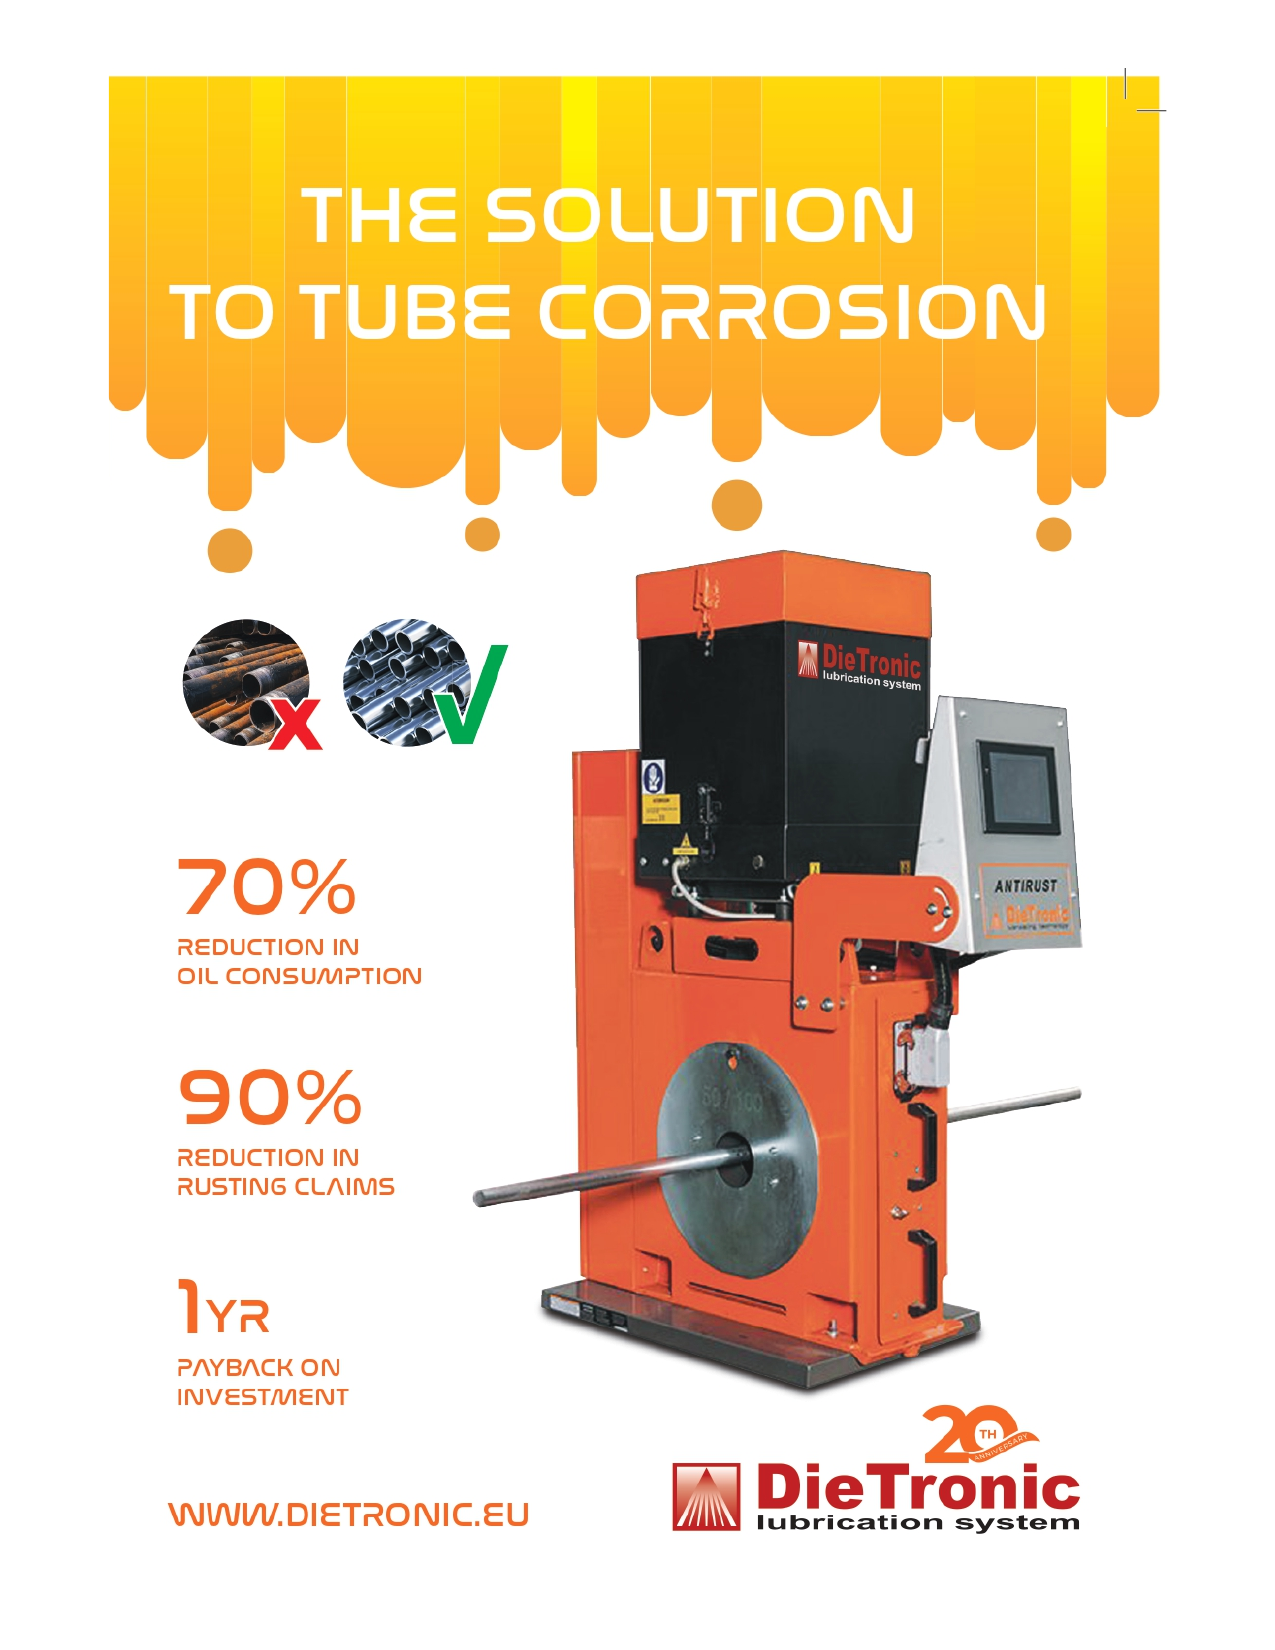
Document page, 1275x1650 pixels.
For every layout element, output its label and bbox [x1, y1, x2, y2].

picture [108, 68, 1167, 1563]
